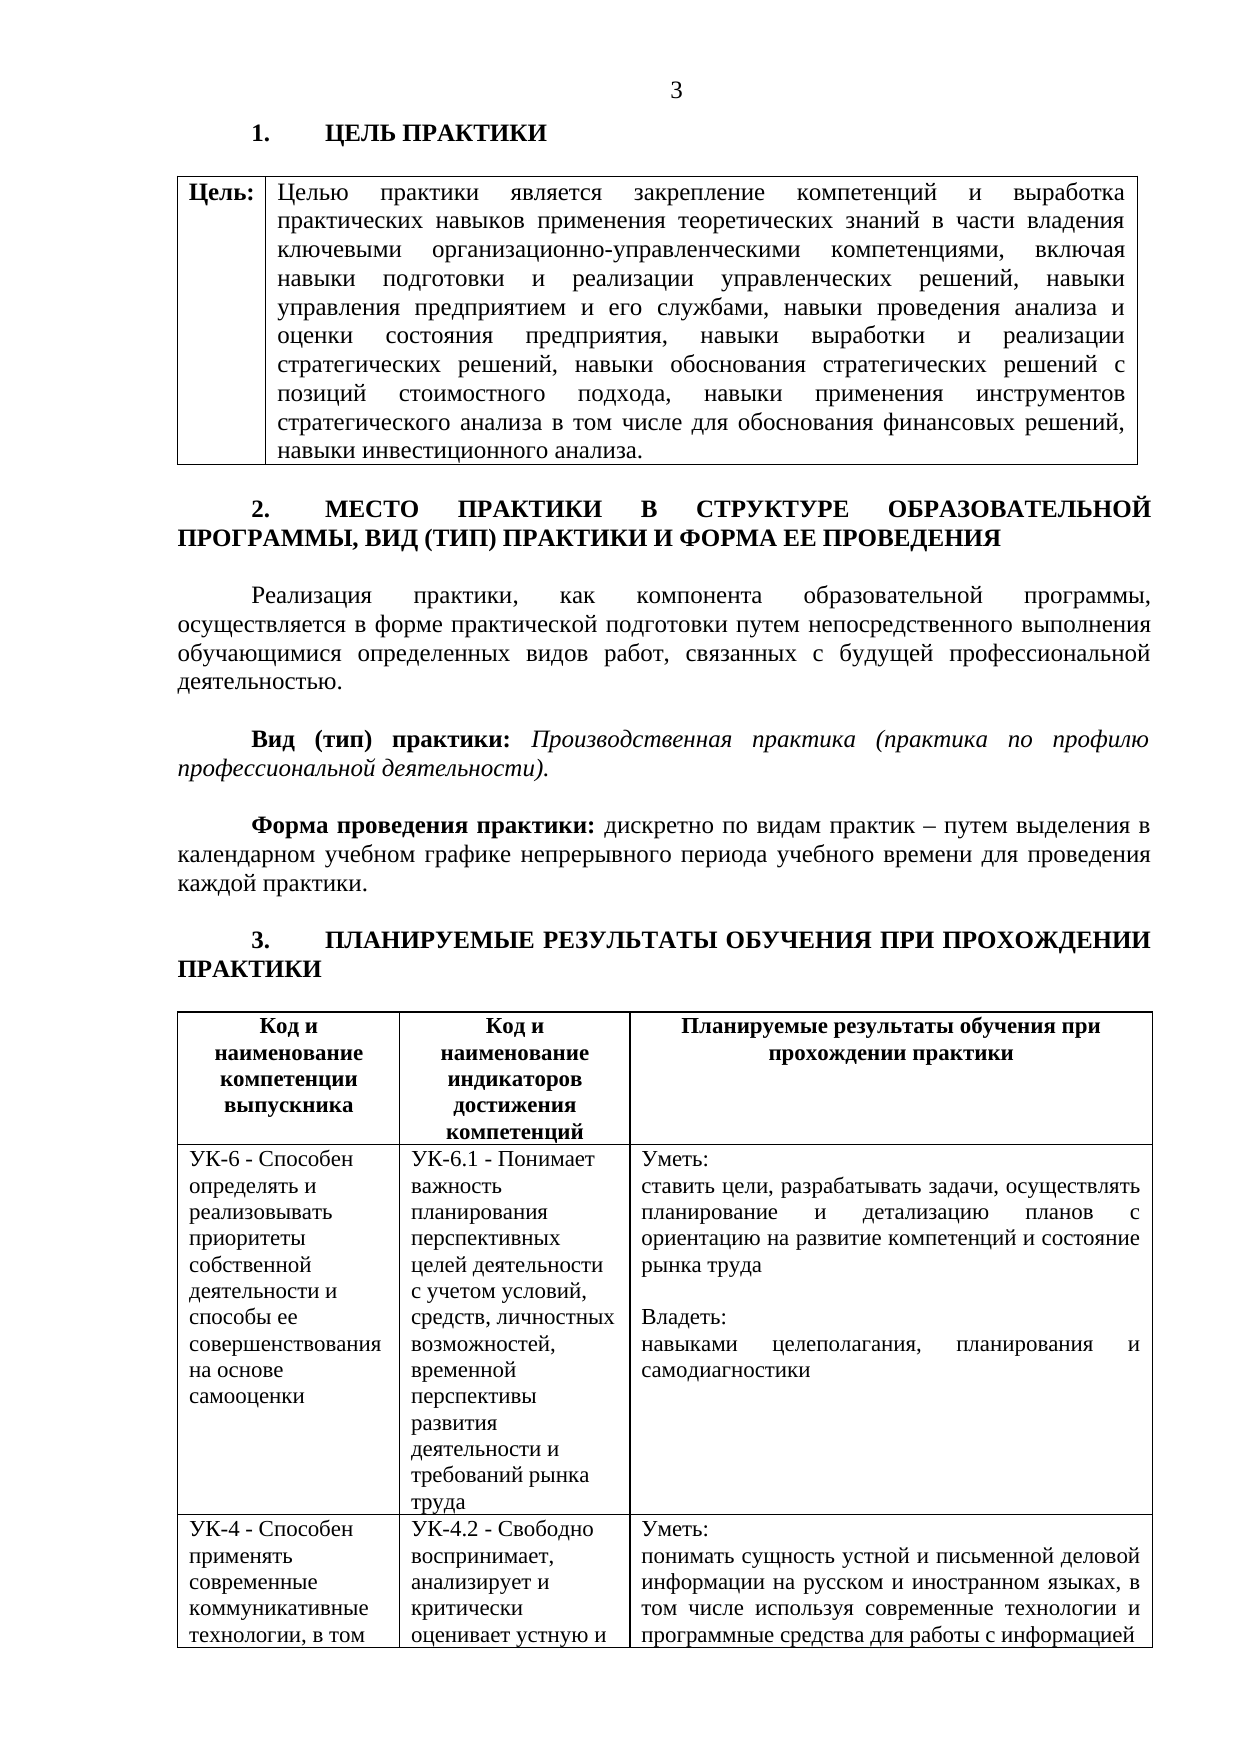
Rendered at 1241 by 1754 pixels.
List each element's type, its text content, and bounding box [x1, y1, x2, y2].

table_cell УК-6.1 - Понимает важность планирования перспективных целей деятельности с учетом условий, средств, личностных возможностей, временной перспективы развития деятельности и требований рынка труда [400, 1145, 629, 1514]
table_cell УК-6 - Способен определять и реализовывать приоритеты собственной деятельности и способы ее совершенствования на основе самооценки [178, 1145, 399, 1514]
list ЦЕЛЬ ПРАКТИКИ [177, 118, 1152, 147]
list ПЛАНИРУЕМЫЕ РЕЗУЛЬТАТЫ ОБУЧЕНИЯ ПРИ ПРОХОЖДЕНИИ ПРАКТИКИ [177, 925, 1152, 983]
text Форма проведения практики: дискретно по видам практик – путем выделения в календарном учебном графике непрерывного периода учебного времени для проведения каждой практики. [177, 810, 1152, 896]
text Вид (тип) практики: Производственная практика (практика по профилю профессиональной деятельности). [177, 724, 1152, 781]
table_header Код и наименование компетенции выпускника [178, 1013, 399, 1144]
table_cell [178, 1515, 399, 1647]
table_header Планируемые результаты обучения при прохождении практики [631, 1013, 1152, 1144]
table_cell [400, 1515, 629, 1647]
table_header Целью практики является закрепление компетенций и выработка практических навыков применения теоретических знаний в части владения ключевыми организационно-управленческими компетенциями, включая навыки подготовки и реализации управленческих решений, навыки управления предприятием и его службами, навыки проведения анализа и оценки состояния предприятия, навыки выработки и реализации стратегических решений, навыки обоснования стратегических решений с позиций стоимостного подхода, навыки применения инструментов стратегического анализа в том числе для обоснования финансовых решений, навыки инвестиционного анализа. [266, 177, 1137, 464]
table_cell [631, 1515, 1152, 1647]
table_header Код и наименование индикаторов достижения компетенций [400, 1013, 629, 1144]
text Реализация практики, как компонента образовательной программы, осуществляется в форме практической подготовки путем непосредственного выполнения обучающимися определенных видов работ, связанных с будущей профессиональной деятельностью. [177, 580, 1152, 695]
table_header Цель: [178, 177, 265, 464]
table_cell Уметь: ставить цели, разрабатывать задачи, осуществлять планирование и детализацию планов с ориентацию на развитие компетенций и состояние рынка труда Владеть: навыками целеполагания, планирования и самодиагностики [631, 1145, 1152, 1514]
list МЕСТО ПРАКТИКИ В СТРУКТУРЕ ОБРАЗОВАТЕЛЬНОЙ ПРОГРАММЫ, ВИД (ТИП) ПРАКТИКИ И ФОРМА ЕЕ ПРОВЕДЕНИЯ [177, 494, 1152, 551]
